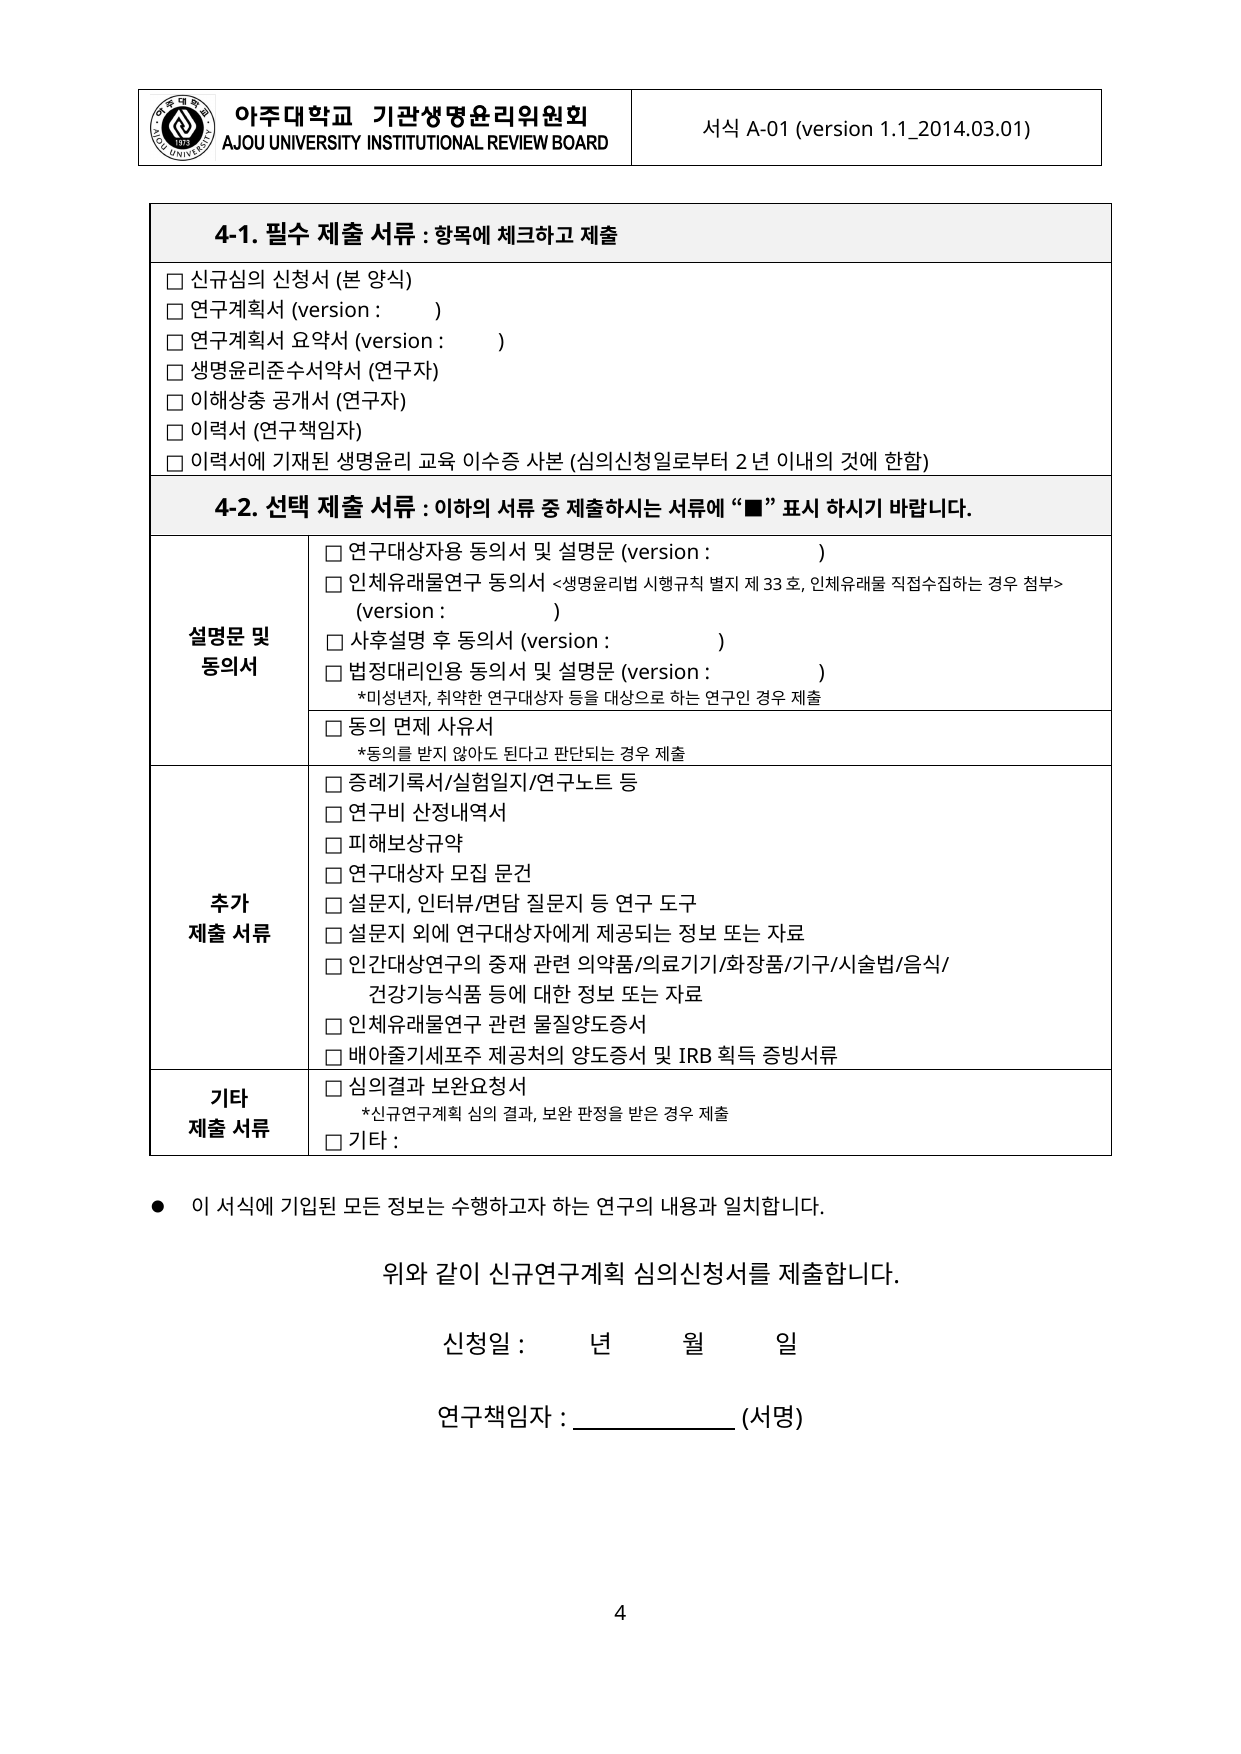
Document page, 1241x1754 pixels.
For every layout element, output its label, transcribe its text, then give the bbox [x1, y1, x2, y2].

text 위와 같이 신규연구계획 심의신청서를 제출합니다. [192, 1254, 1090, 1291]
table_cell 추가 제출 서류 [151, 766, 308, 1069]
table_cell 4-1. 필수 제출 서류 : 항목에 체크하고 제출 [151, 204, 1111, 262]
list 이 서식에 기입된 모든 정보는 수행하고자 하는 연구의 내용과 일치합니다. [150, 1190, 1090, 1221]
table_cell □ 증례기록서/실험일지/연구노트 등 □ 연구비 산정내역서 □ 피해보상규약 □ 연구대상자 모집 문건 □ 설문지, 인터뷰/면담 질문지 등 연구 도구 □ 설문지 외에 연구대상자에게 제공되는 정보 또는 자료 □ 인간대상연구의 중재 관련 의약품/의료기기/화장품/기구/시술법/음식/ 건강기능식품 등에 대한 정보 또는 자료 □ 인체유래물연구 관련 물질양도증서 □ 배아줄기세포주 제공처의 양도증서 및 IRB 획득 증빙서류 [309, 766, 1111, 1069]
picture [150, 89, 620, 166]
table_cell □ 심의결과 보완요청서 *신규연구계획 심의 결과, 보완 판정을 받은 경우 제출 □ 기타 : [309, 1070, 1111, 1155]
table_cell □ 신규심의 신청서 (본 양식) □ 연구계획서 (version : ) □ 연구계획서 요약서 (version : ) □ 생명윤리준수서약서 (연구자) □ 이해상충 공개서 (연구자) □ 이력서 (연구책임자) □ 이력서에 기재된 생명윤리 교육 이수증 사본 (심의신청일로부터 2년 이내의 것에 한함) [151, 263, 1111, 475]
text 신청일 : 년 월 일 [150, 1325, 1090, 1361]
table_cell □ 연구대상자용 동의서 및 설명문 (version : ) □ 인체유래물연구 동의서 <생명윤리법 시행규칙 별지 제33호, 인체유래물 직접수집하는 경우 첨부> (version : ) □ 사후설명 후 동의서 (version : ) □ 법정대리인용 동의서 및 설명문 (version : ) *미성년자, 취약한 연구대상자 등을 대상으로 하는 연구인 경우 제출 [309, 536, 1111, 709]
table_cell 4-2. 선택 제출 서류 : 이하의 서류 중 제출하시는 서류에 “■” 표시 하시기 바랍니다. [151, 476, 1111, 534]
text 연구책임자 : (서명) [150, 1397, 1090, 1434]
table_cell 기타 제출 서류 [151, 1070, 308, 1155]
table_cell □ 동의 면제 사유서 *동의를 받지 않아도 된다고 판단되는 경우 제출 [309, 711, 1111, 765]
table_cell 설명문 및 동의서 [151, 536, 308, 765]
